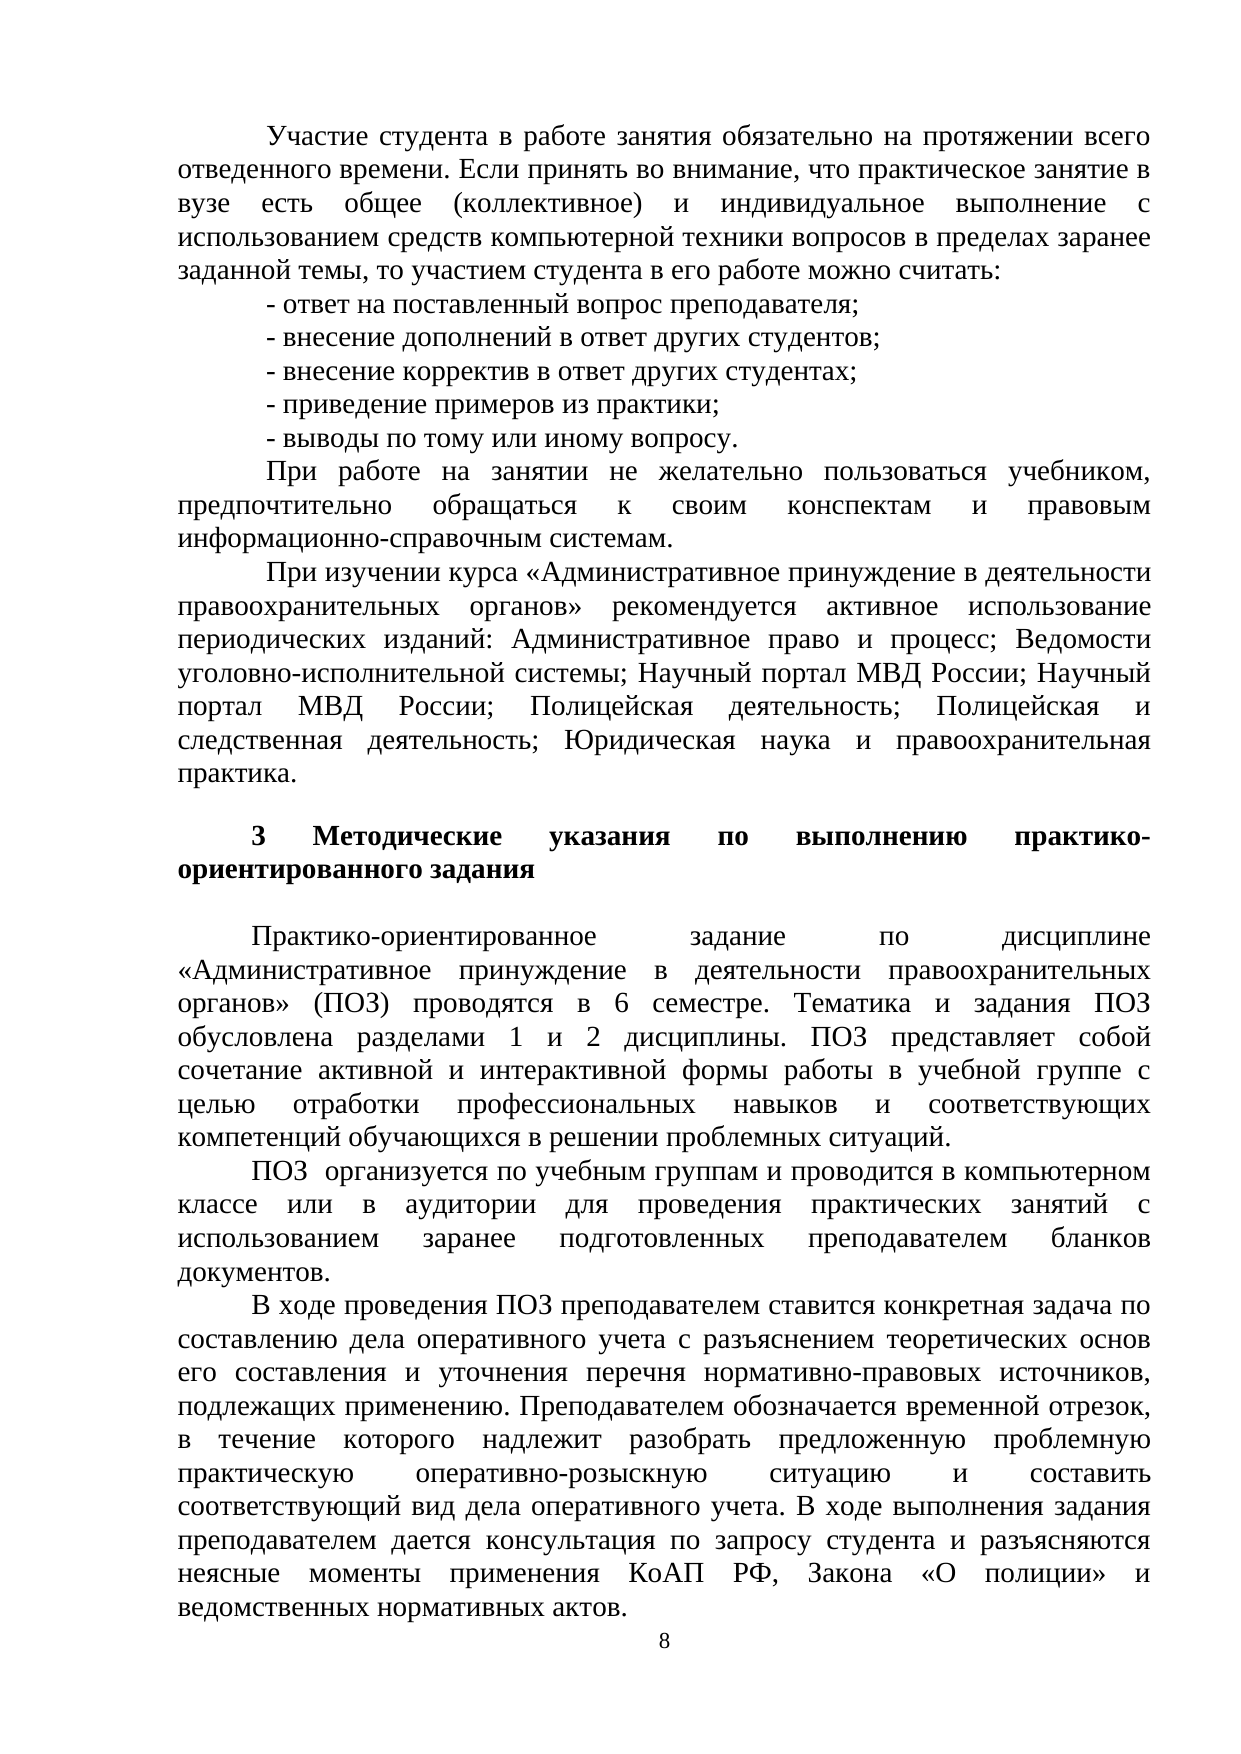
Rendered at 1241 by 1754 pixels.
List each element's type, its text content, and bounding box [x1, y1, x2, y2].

text В ходе проведения ПОЗ преподавателем ставится конкретная задача по составлению дела оперативного учета с разъяснением теоретических основ его составления и уточнения перечня нормативно-правовых источников, подлежащих применению. Преподавателем обозначается временной отрезок, в течение которого надлежит разобрать предложенную проблемную практическую оперативно-розыскную ситуацию и составить соответствующий вид дела оперативного учета. В ходе выполнения задания преподавателем дается консультация по запросу студента и разъясняются неясные моменты применения КоАП РФ, Закона «О полиции» и ведомственных нормативных актов. [177, 1287, 1152, 1623]
text - приведение примеров из практики; [177, 386, 1152, 420]
text Практико-ориентированное задание по дисциплине «Административное принуждение в деятельности правоохранительных органов» (ПОЗ) проводятся в 6 семестре. Тематика и задания ПОЗ обусловлена разделами 1 и 2 дисциплины. ПОЗ представляет собой сочетание активной и интерактивной формы работы в учебной группе с целью отработки профессиональных навыков и соответствующих компетенций обучающихся в решении проблемных ситуаций. [177, 918, 1152, 1153]
text При изучении курса «Административное принуждение в деятельности правоохранительных органов» рекомендуется активное использование периодических изданий: Административное право и процесс; Ведомости уголовно-исполнительной системы; Научный портал МВД России; Научный портал МВД России; Полицейская деятельность; Полицейская и следственная деятельность; Юридическая наука и правоохранительная практика. [177, 554, 1152, 789]
text - выводы по тому или иному вопросу. [177, 420, 1152, 453]
text Участие студента в работе занятия обязательно на протяжении всего отведенного времени. Если принять во внимание, что практическое занятие в вузе есть общее (коллективное) и индивидуальное выполнение с использованием средств компьютерной техники вопросов в пределах заранее заданной темы, то участием студента в его работе можно считать: [177, 118, 1152, 286]
text - внесение корректив в ответ других студентах; [177, 353, 1152, 386]
text 3 Методические указания по выполнению практико-ориентированного задания [177, 818, 1152, 885]
text - внесение дополнений в ответ других студентов; [177, 319, 1152, 353]
text - ответ на поставленный вопрос преподавателя; [177, 286, 1152, 319]
text ПОЗ организуется по учебным группам и проводится в компьютерном классе или в аудитории для проведения практических занятий с использованием заранее подготовленных преподавателем бланков документов. [177, 1153, 1152, 1287]
text При работе на занятии не желательно пользоваться учебником, предпочтительно обращаться к своим конспектам и правовым информационно-справочным системам. [177, 453, 1152, 554]
